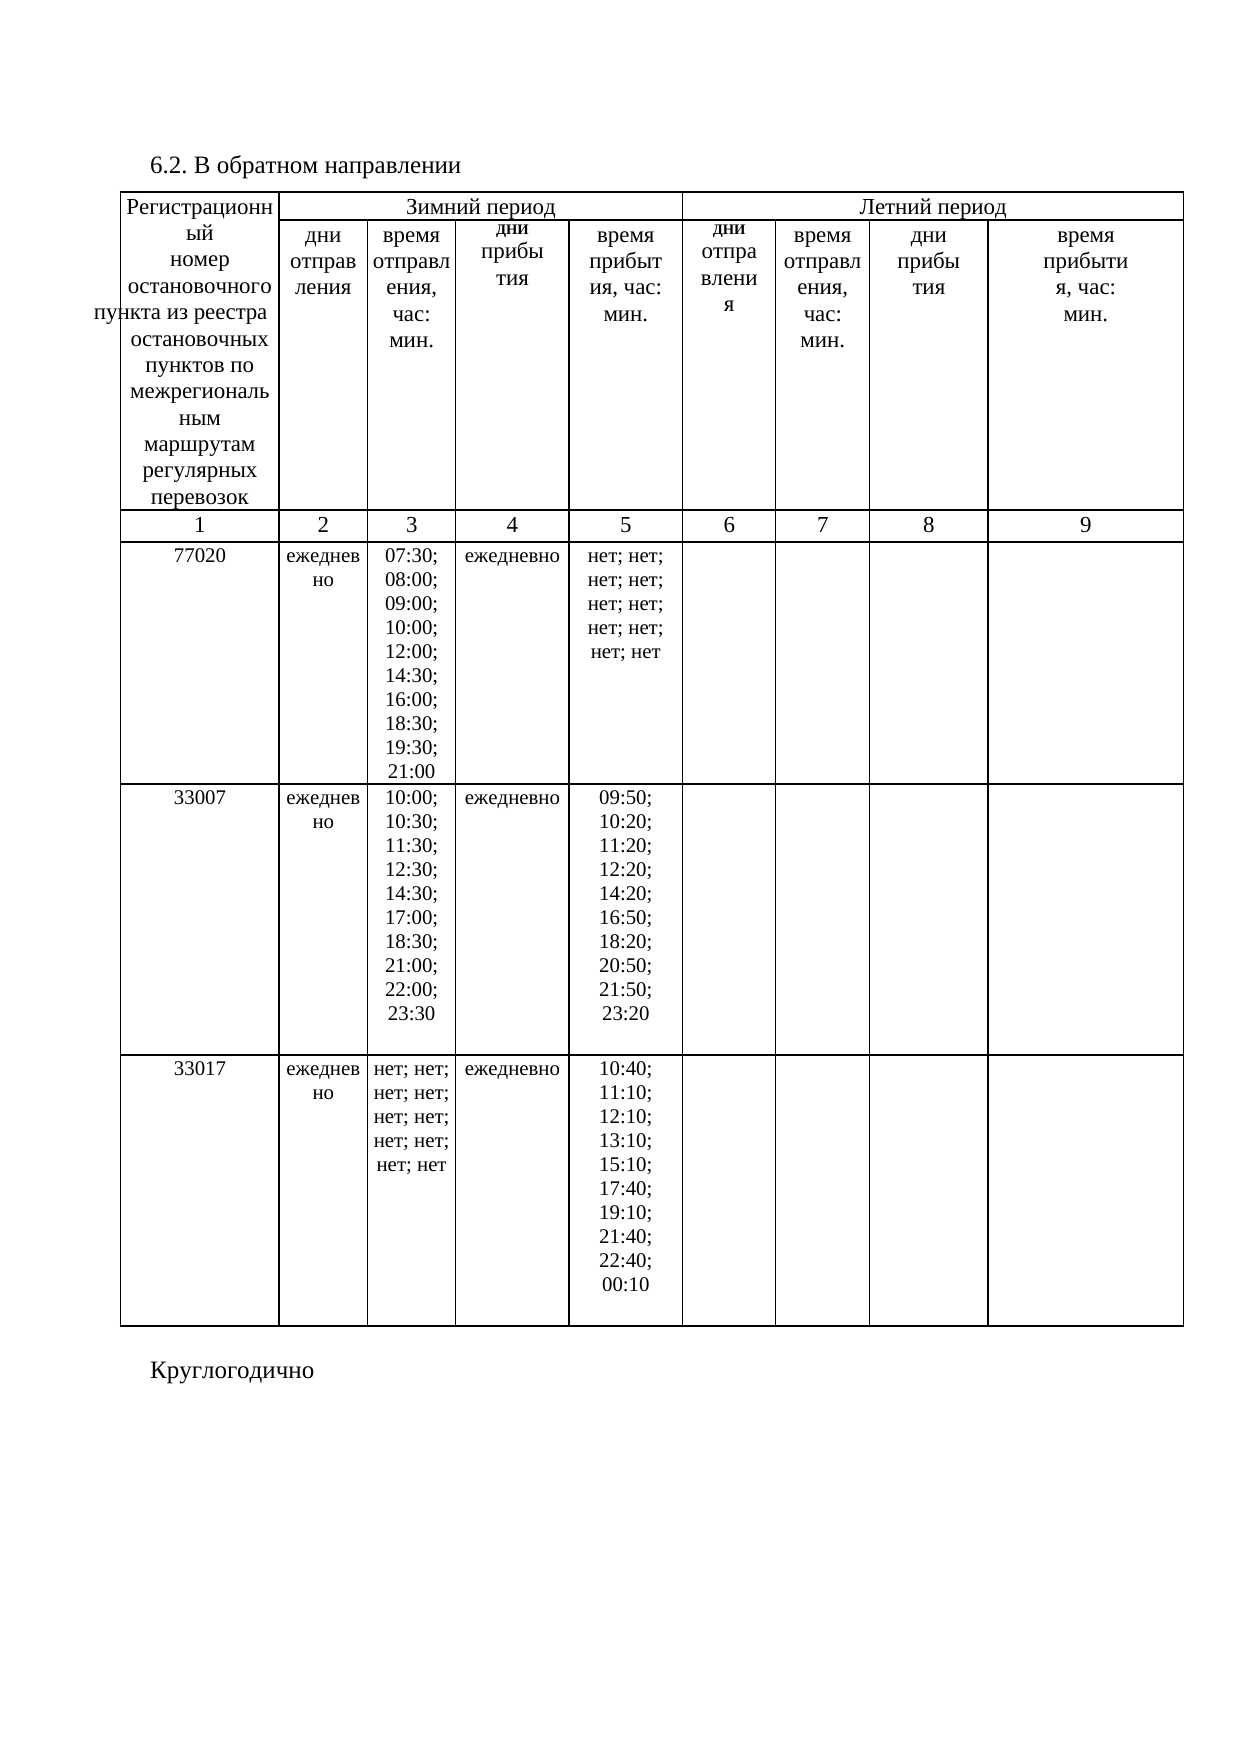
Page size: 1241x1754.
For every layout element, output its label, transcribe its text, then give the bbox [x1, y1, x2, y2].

table_cell [683, 1056, 775, 1325]
table_cell 5 [570, 511, 682, 541]
table_cell 07:30; 08:00; 09:00; 10:00; 12:00; 14:30; 16:00; 18:30; 19:30; 21:00 [368, 543, 455, 783]
table_cell [776, 543, 869, 783]
table_cell ДНИ прибы тия [456, 221, 568, 509]
table_cell ежедневно [456, 543, 568, 783]
table_cell ежедневно [280, 543, 367, 783]
table_cell 6 [683, 511, 775, 541]
table_cell дни прибы тия [870, 221, 987, 509]
table_cell нет; нет; нет; нет; нет; нет; нет; нет; нет; нет [368, 1056, 455, 1325]
table_cell [989, 543, 1183, 783]
table_cell время прибыт ия, час: мин. [570, 221, 682, 509]
table_cell [989, 785, 1183, 1054]
table_cell 77020 [121, 543, 278, 783]
table_cell 33007 [121, 785, 278, 1054]
table_cell 33017 [121, 1056, 278, 1325]
table_cell 3 [368, 511, 455, 541]
table_header Летний период [683, 193, 1183, 219]
table_header Зимний период [280, 193, 682, 219]
table_cell 9 [989, 511, 1183, 541]
table_cell ежедневно [280, 785, 367, 1054]
table_cell 1 [121, 511, 278, 541]
table_cell [989, 1056, 1183, 1325]
text Круглогодично [150, 1355, 1090, 1384]
table_cell дни отправ ления [280, 221, 367, 509]
table_cell нет; нет; нет; нет; нет; нет; нет; нет; нет; нет [570, 543, 682, 783]
table_cell 4 [456, 511, 568, 541]
table_cell время прибыти я, час: мин. [989, 221, 1183, 509]
table_cell [776, 785, 869, 1054]
table_cell 7 [776, 511, 869, 541]
table_cell [683, 785, 775, 1054]
table_cell ежедневно [456, 1056, 568, 1325]
table_cell [870, 543, 987, 783]
table_header Регистрационный номер остановочного пункта из реестра остановочных пунктов по межрегиональным маршрутам регулярных перевозок [121, 193, 278, 509]
table_cell [870, 785, 987, 1054]
table_cell [870, 1056, 987, 1325]
table_cell 10:40; 11:10; 12:10; 13:10; 15:10; 17:40; 19:10; 21:40; 22:40; 00:10 [570, 1056, 682, 1325]
table_cell 09:50; 10:20; 11:20; 12:20; 14:20; 16:50; 18:20; 20:50; 21:50; 23:20 [570, 785, 682, 1054]
table_cell [776, 1056, 869, 1325]
table_cell ДНИ отпра влени я [683, 221, 775, 509]
table_cell 8 [870, 511, 987, 541]
table_cell 2 [280, 511, 367, 541]
table_cell 10:00; 10:30; 11:30; 12:30; 14:30; 17:00; 18:30; 21:00; 22:00; 23:30 [368, 785, 455, 1054]
text 6.2. В обратном направлении [150, 150, 1090, 179]
table_cell время отправл ения, час: мин. [368, 221, 455, 509]
table_cell ежедневно [280, 1056, 367, 1325]
table_cell время отправл ения, час: мин. [776, 221, 869, 509]
table_cell ежедневно [456, 785, 568, 1054]
table_cell [683, 543, 775, 783]
